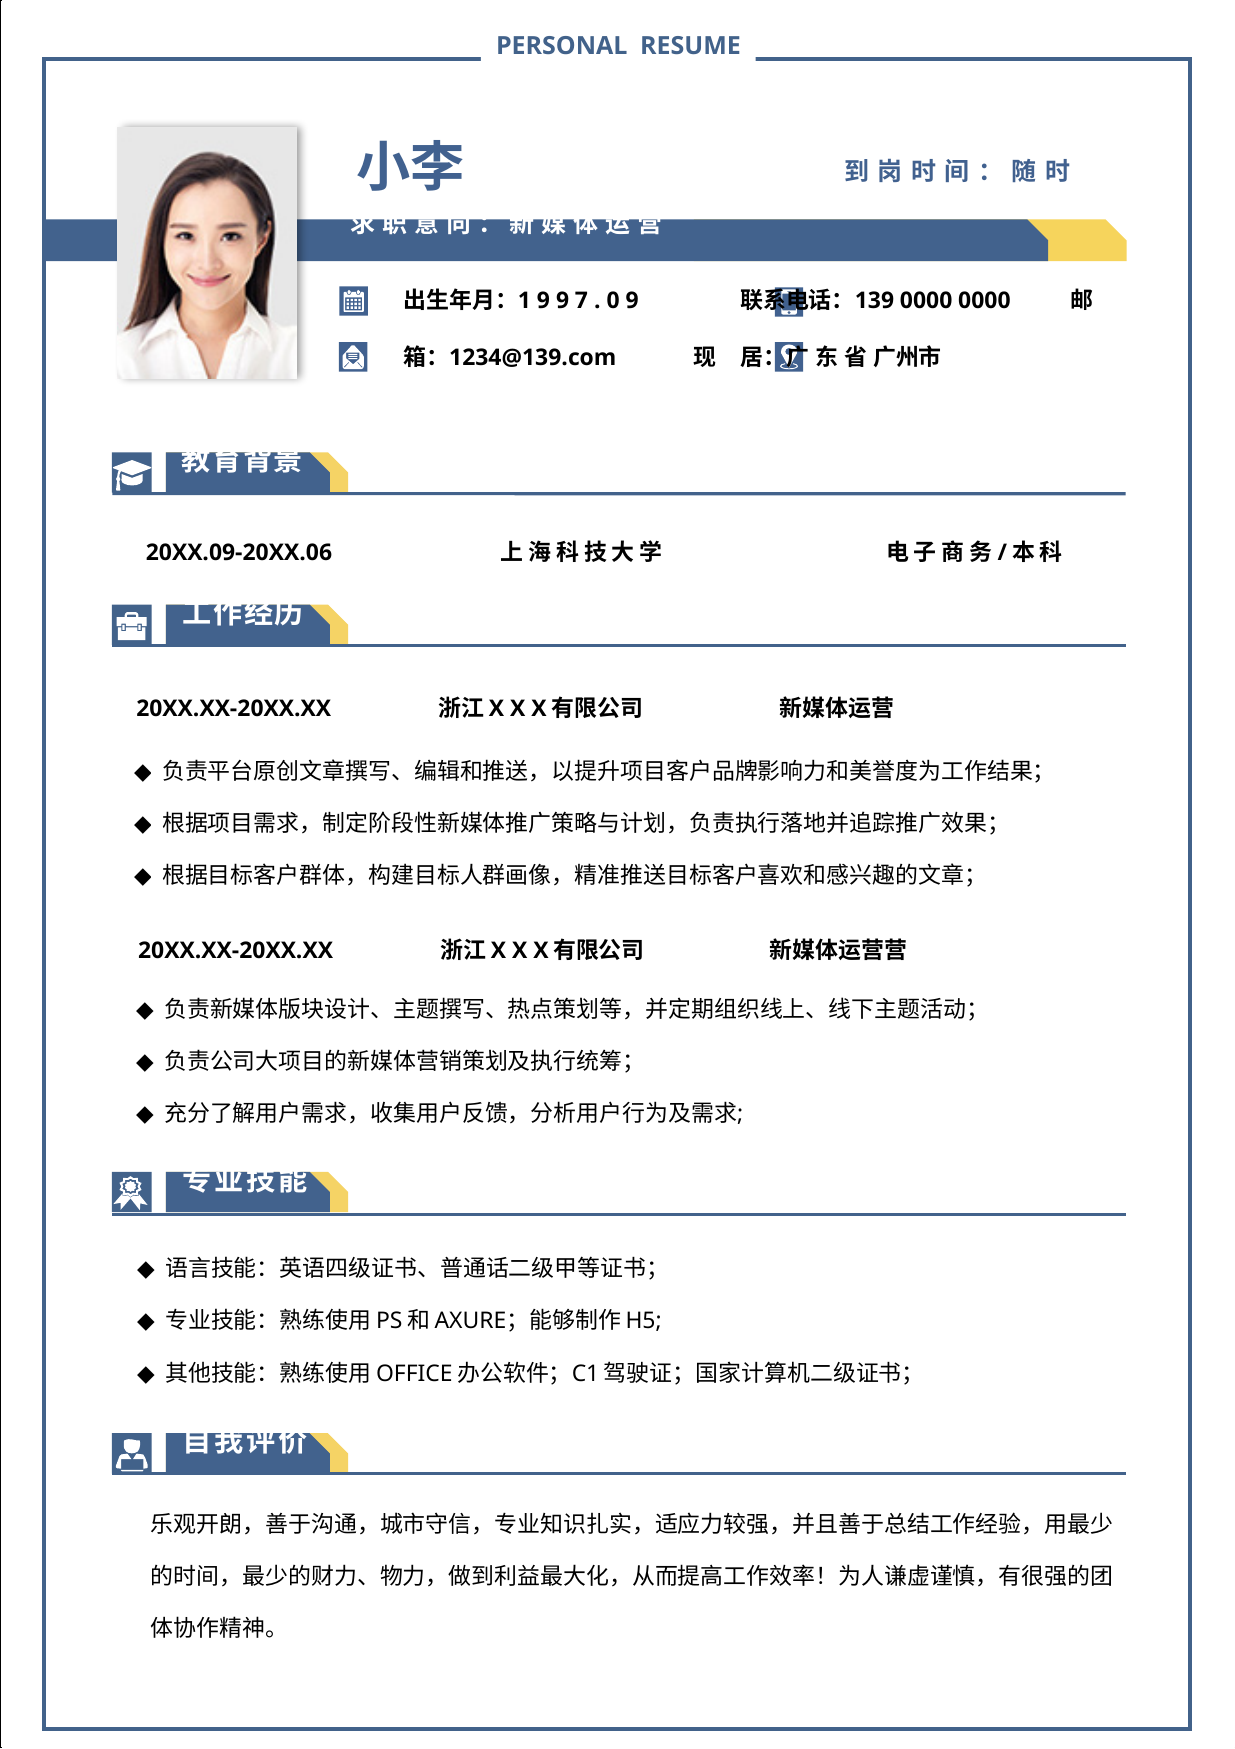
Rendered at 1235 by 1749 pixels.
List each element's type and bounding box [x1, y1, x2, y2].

picture [117, 127, 297, 379]
